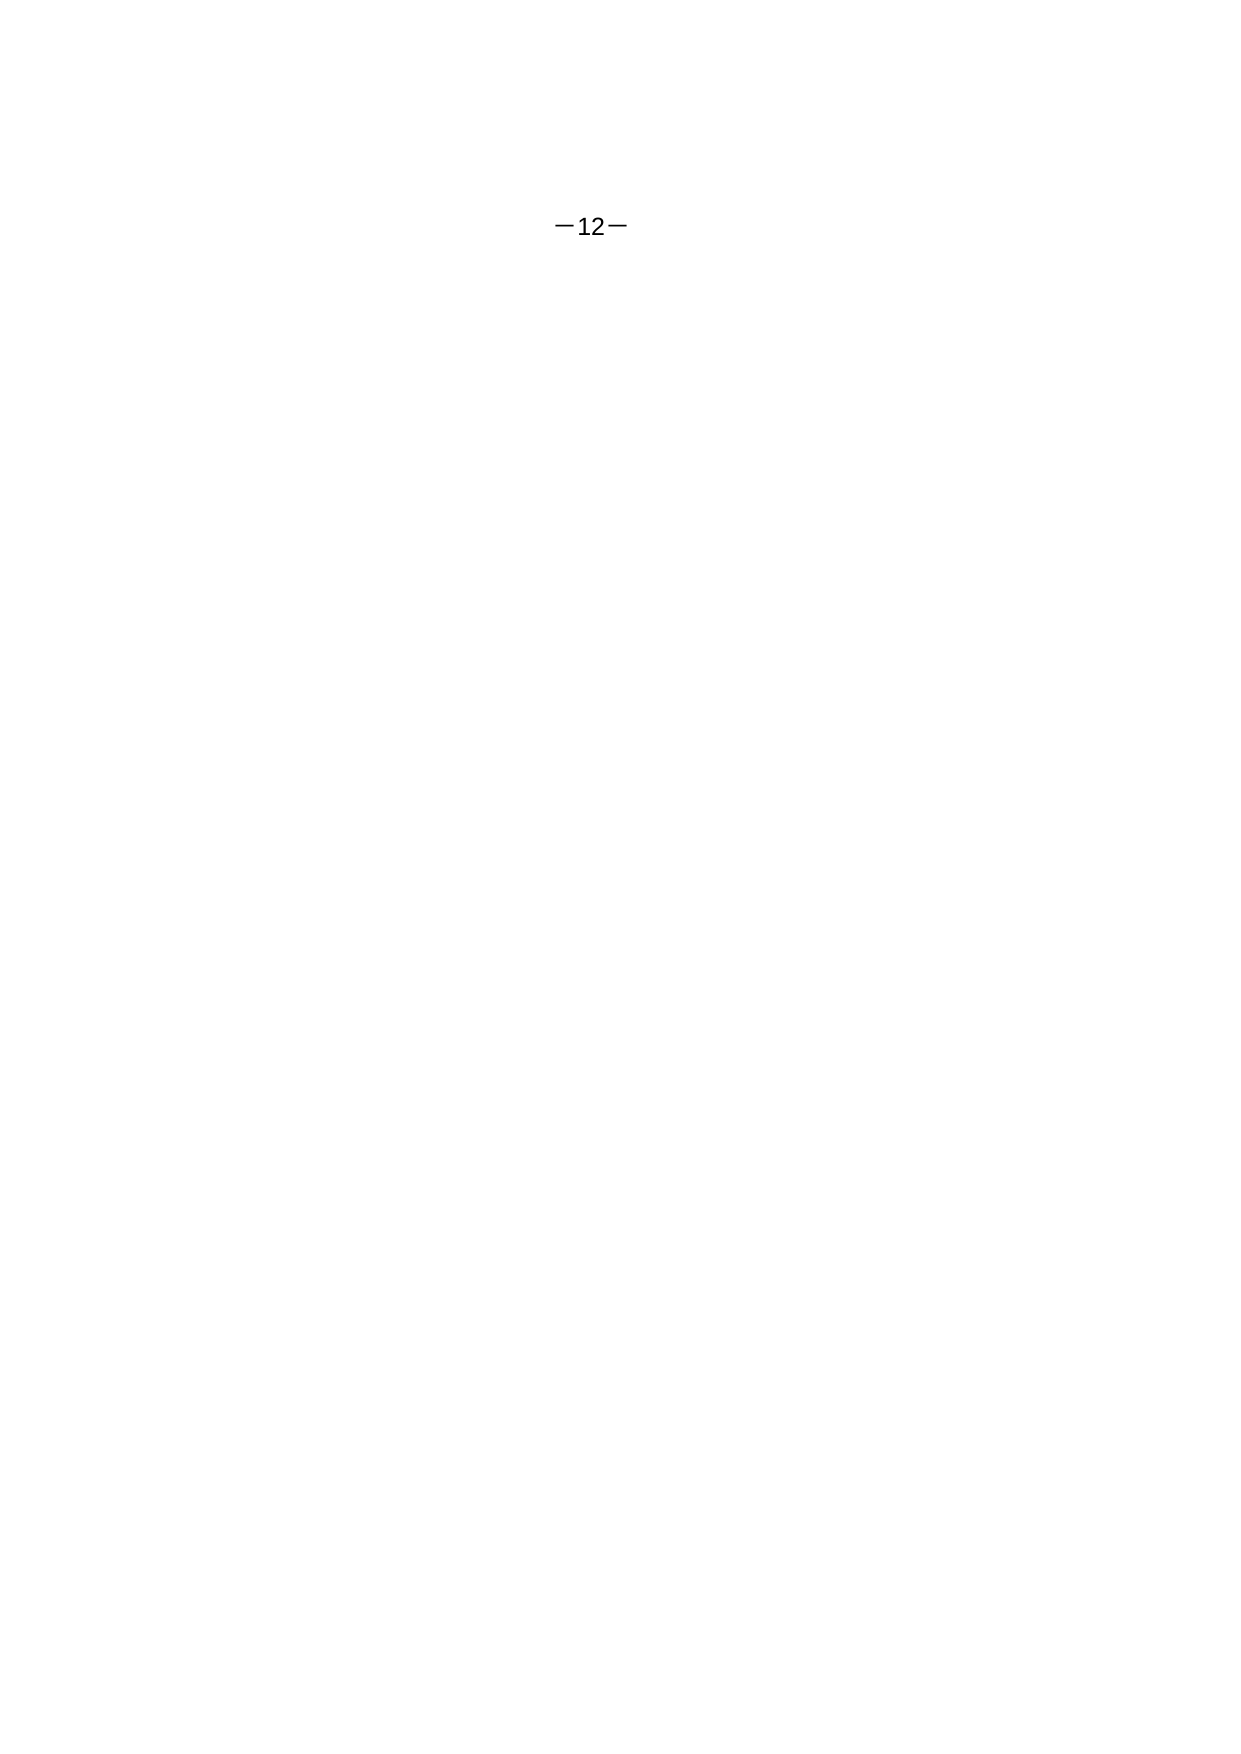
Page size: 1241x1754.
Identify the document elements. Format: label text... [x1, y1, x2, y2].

text －12－ [77, 208, 1105, 242]
